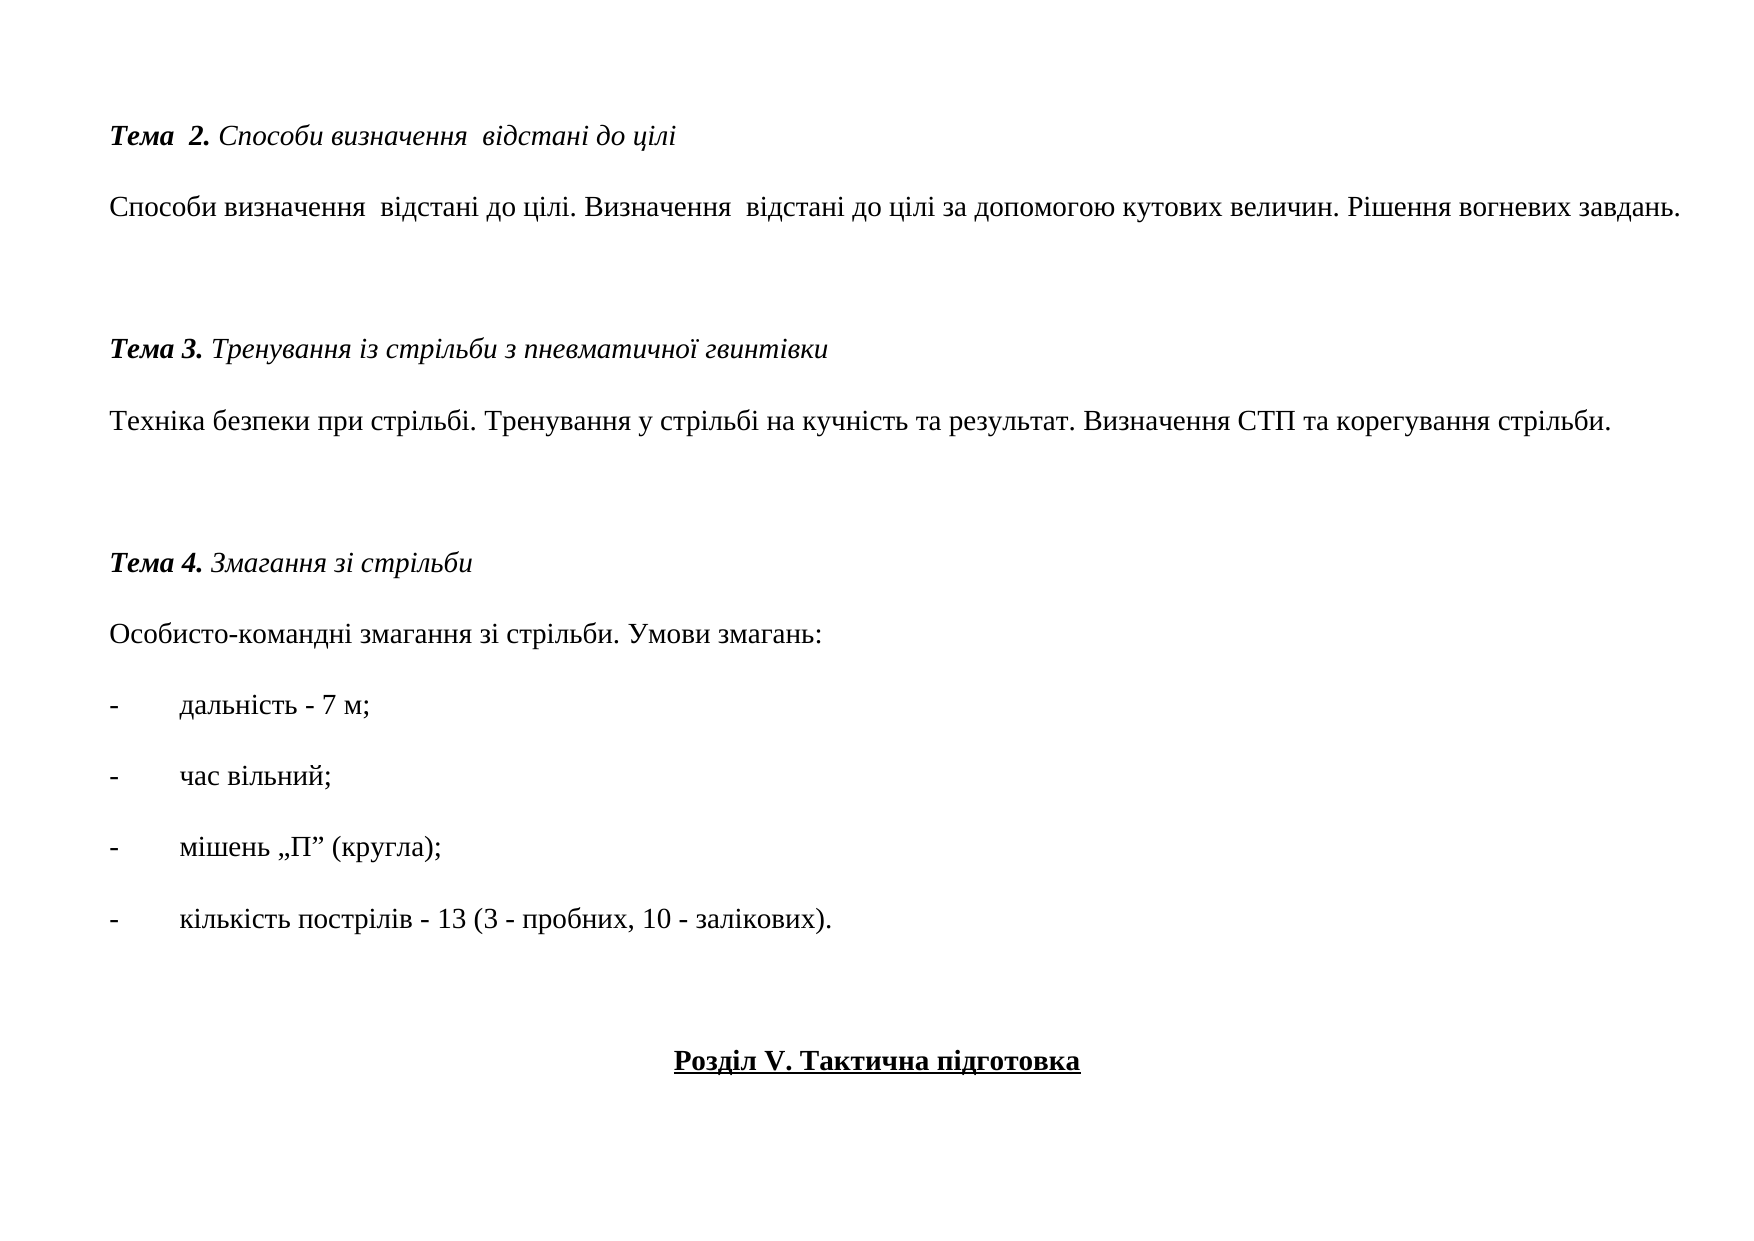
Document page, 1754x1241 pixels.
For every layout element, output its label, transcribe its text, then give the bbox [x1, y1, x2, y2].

text Способи визначення відстані до цілі. Визначення відстані до цілі за допомогою кутових величин. Рішення вогневих завдань. [59, 189, 1695, 223]
text - кількість пострілів - 13 (3 - пробних, 10 - залікових). [109, 901, 1695, 934]
text Тема 3. Тренування із стрільби з пневматичної гвинтівки [59, 332, 1695, 365]
text Розділ V. Тактична підготовка [59, 1043, 1695, 1077]
text Тема 2. Способи визначення відстані до цілі [59, 118, 1695, 152]
text - дальність - ; [109, 687, 1695, 721]
text Техніка безпеки при стрільбі. Тренування у стрільбі на кучність та результат. Визначення СТП та корегування стрільби. [59, 403, 1695, 436]
text - час вільний; [109, 758, 1695, 792]
text Тема 4. Змагання зі стрільби [59, 545, 1695, 578]
text Особисто-командні змагання зі стрільби. Умови змагань: [59, 616, 1695, 650]
text - мішень „П” (кругла); [109, 829, 1695, 863]
